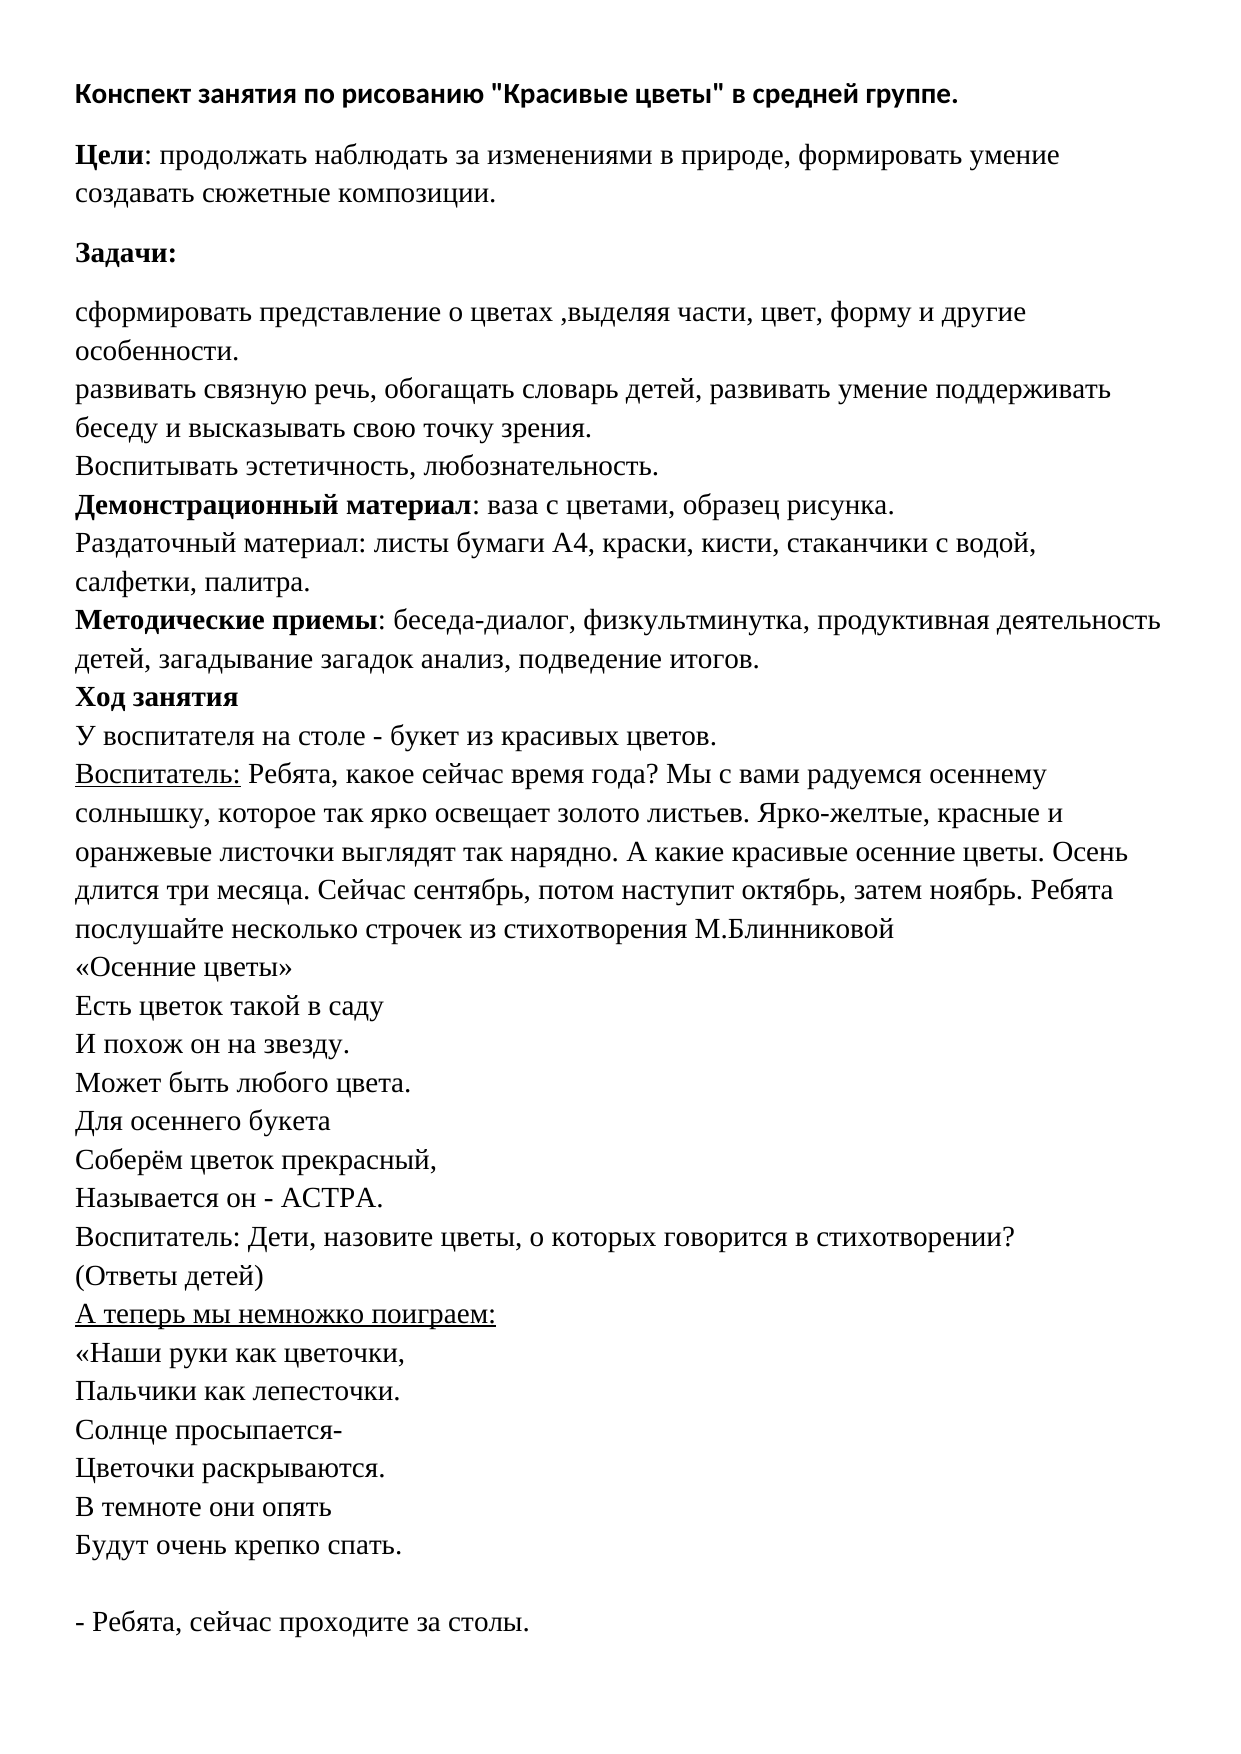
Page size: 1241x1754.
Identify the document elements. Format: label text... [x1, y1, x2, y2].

text Соберём цветок прекрасный, [75, 1142, 1165, 1176]
text Будут очень крепко спать. [75, 1527, 1165, 1561]
text Конспект занятия по рисованию "Красивые цветы" в средней группе. [75, 75, 1165, 111]
text сформировать представление о цветах ,выделяя части, цвет, форму и другие [75, 294, 1165, 328]
text Задачи: [75, 235, 1165, 268]
text Пальчики как лепесточки. [75, 1373, 1165, 1407]
text Ход занятия [75, 679, 1165, 713]
text Цели: продолжать наблюдать за изменениями в природе, формировать умение создавать сюжетные композиции. [75, 137, 1165, 209]
text - Ребята, сейчас проходите за столы. [75, 1604, 1165, 1638]
text Методические приемы: беседа-диалог, физкультминутка, продуктивная деятельность детей, загадывание загадок анализ, подведение итогов. [75, 602, 1165, 674]
text Цветочки раскрываются. [75, 1450, 1165, 1484]
text Раздаточный материал: листы бумаги А4, краски, кисти, стаканчики с водой, [75, 525, 1165, 559]
text салфетки, палитра. [75, 564, 1165, 597]
text «Наши руки как цветочки, [75, 1335, 1165, 1368]
text «Осенние цветы» [75, 949, 1165, 983]
text Воспитатель: Ребята, какое сейчас время года? Мы с вами радуемся осеннему [75, 757, 1165, 790]
text В темноте они опять [75, 1489, 1165, 1522]
text Называется он - АСТРА. [75, 1181, 1165, 1214]
text Есть цветок такой в саду [75, 988, 1165, 1021]
text (Ответы детей) [75, 1258, 1165, 1291]
text У воспитателя на столе - букет из красивых цветов. [75, 718, 1165, 752]
text Воспитатель: Дети, назовите цветы, о которых говорится в стихотворении? [75, 1219, 1165, 1253]
text особенности. [75, 333, 1165, 366]
text И похож он на звезду. [75, 1026, 1165, 1060]
text А теперь мы немножко поиграем: [75, 1296, 1165, 1330]
text солнышку, которое так ярко освещает золото листьев. Ярко-желтые, красные и оранжевые листочки выглядят так нарядно. А какие красивые осенние цветы. Осень длится три месяца. Сейчас сентябрь, потом наступит октябрь, затем ноябрь. Ребята послушайте несколько строчек из стихотворения М.Блинниковой [75, 795, 1165, 944]
text Демонстрационный материал: ваза с цветами, образец рисунка. [75, 487, 1165, 520]
text Для осеннего букета [75, 1103, 1165, 1137]
text Может быть любого цвета. [75, 1065, 1165, 1098]
text Воспитывать эстетичность, любознательность. [75, 448, 1165, 482]
text Солнце просыпается- [75, 1412, 1165, 1445]
text развивать связную речь, обогащать словарь детей, развивать умение поддерживать беседу и высказывать свою точку зрения. [75, 371, 1165, 443]
